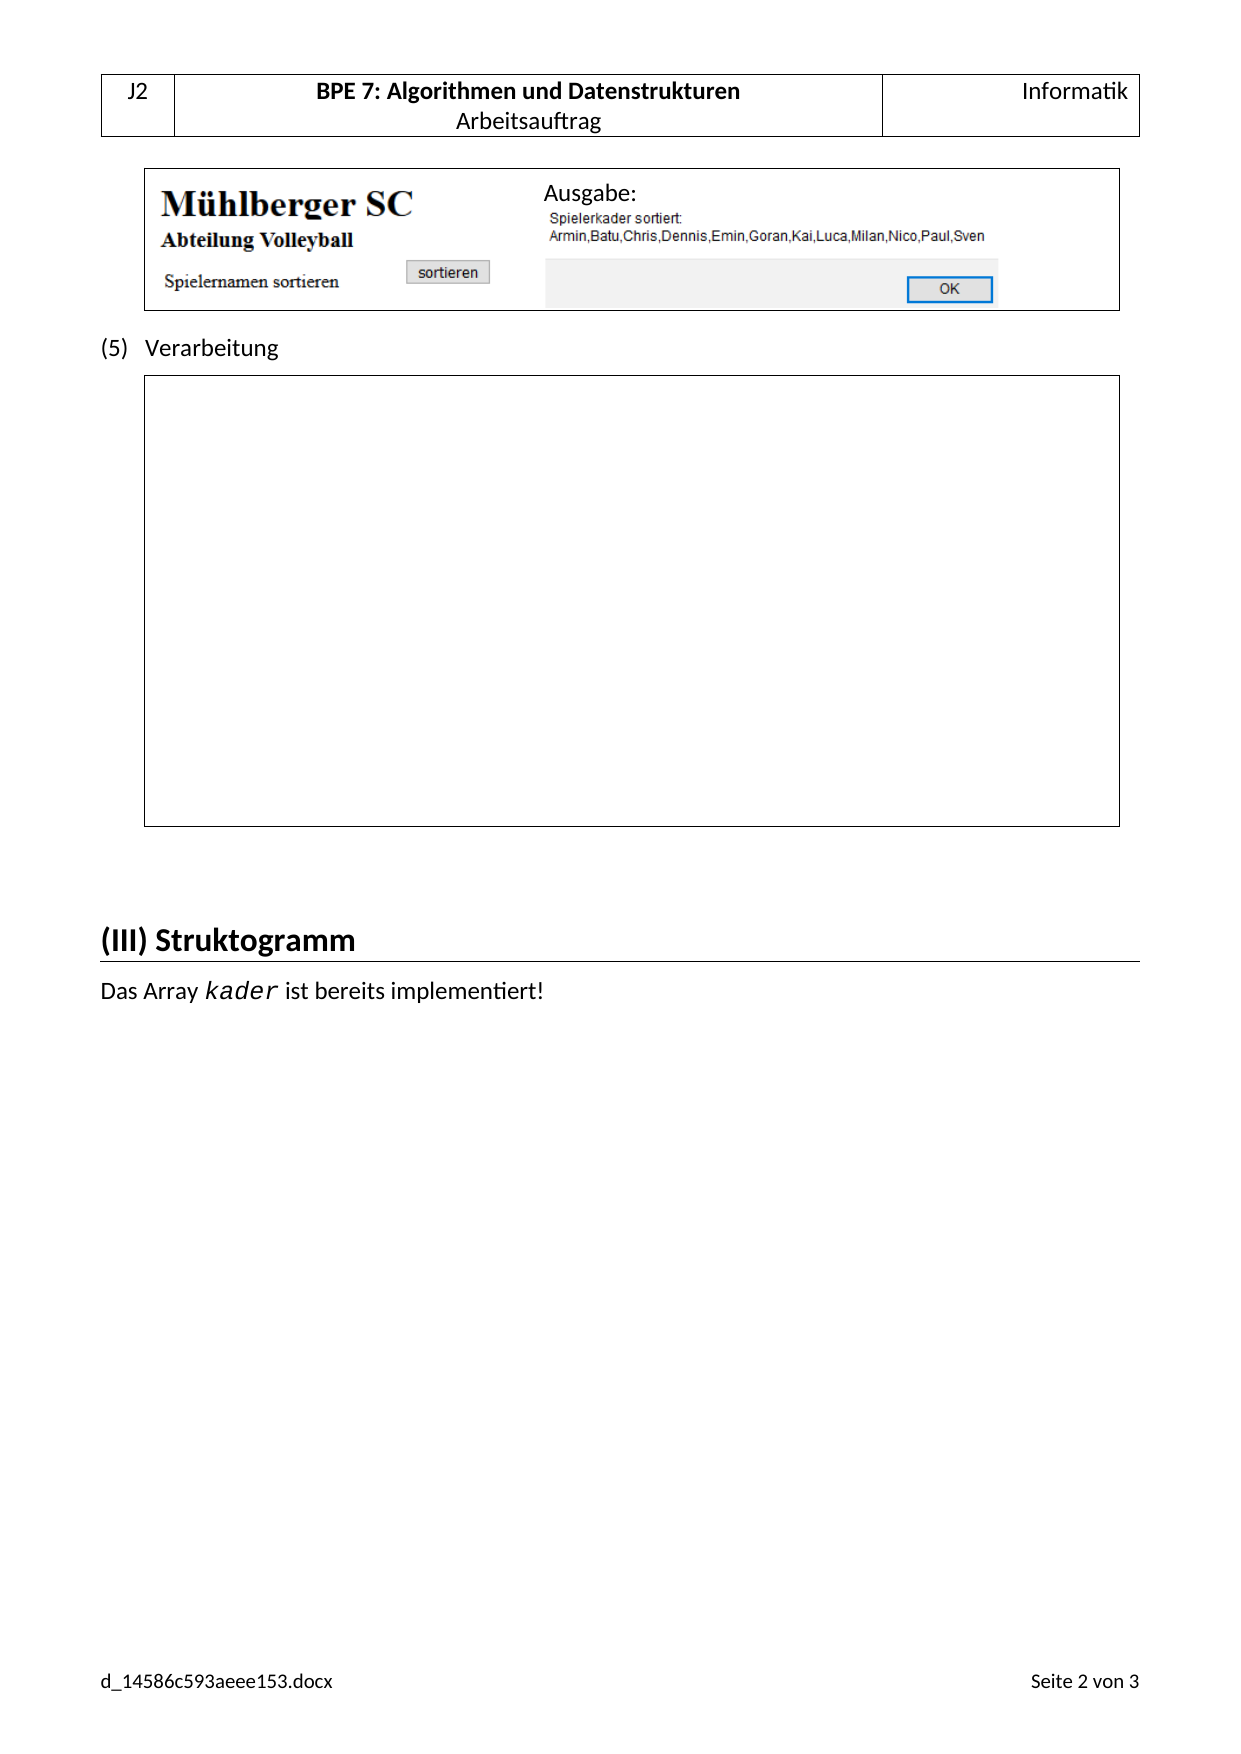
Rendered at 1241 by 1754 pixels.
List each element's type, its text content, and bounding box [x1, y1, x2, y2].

picture [545, 207, 999, 308]
picture [156, 184, 496, 297]
table_header [145, 376, 1119, 826]
list Verarbeitung [100, 332, 1140, 362]
text (III) Struktogramm [100, 918, 1140, 961]
text Das Array kader ist bereits implementiert! [100, 975, 1140, 1007]
table_header Ausgabe: [145, 169, 1119, 310]
